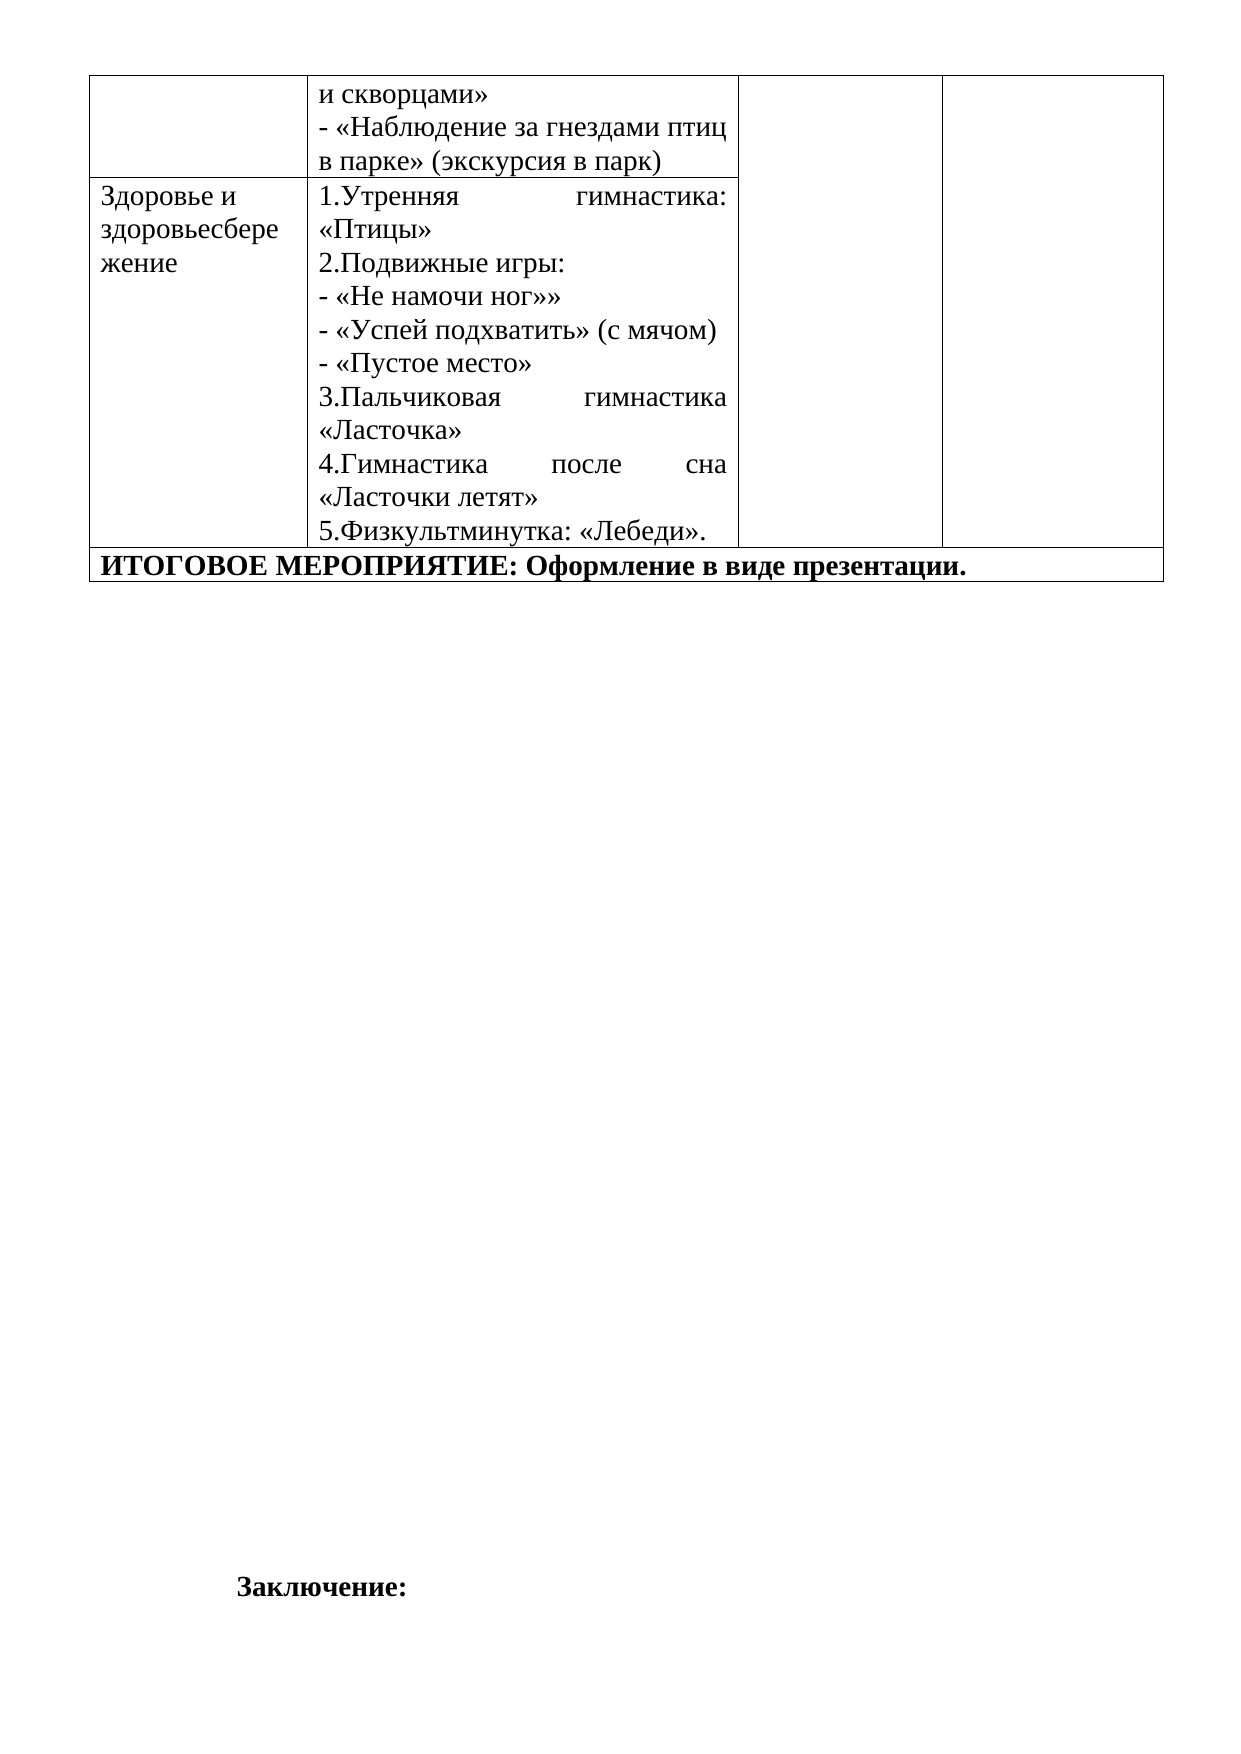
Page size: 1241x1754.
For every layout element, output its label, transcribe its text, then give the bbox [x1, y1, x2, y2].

table_cell 1.Утренняя гимнастика: «Птицы» 2.Подвижные игры: - «Не намочи ног»» - «Успей подхватить» (с мячом) - «Пустое место» 3.Пальчиковая гимнастика «Ласточка» 4.Гимнастика после сна «Ласточки летят» 5.Физкультминутка: «Лебеди». [308, 178, 738, 547]
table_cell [90, 76, 307, 177]
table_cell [308, 76, 738, 177]
text Заключение: [162, 1569, 1152, 1602]
table_cell ИТОГОВОЕ МЕРОПРИЯТИЕ: Оформление в виде презентации. [90, 548, 1163, 581]
table_cell Здоровье и здоровьесбережение [90, 178, 307, 547]
